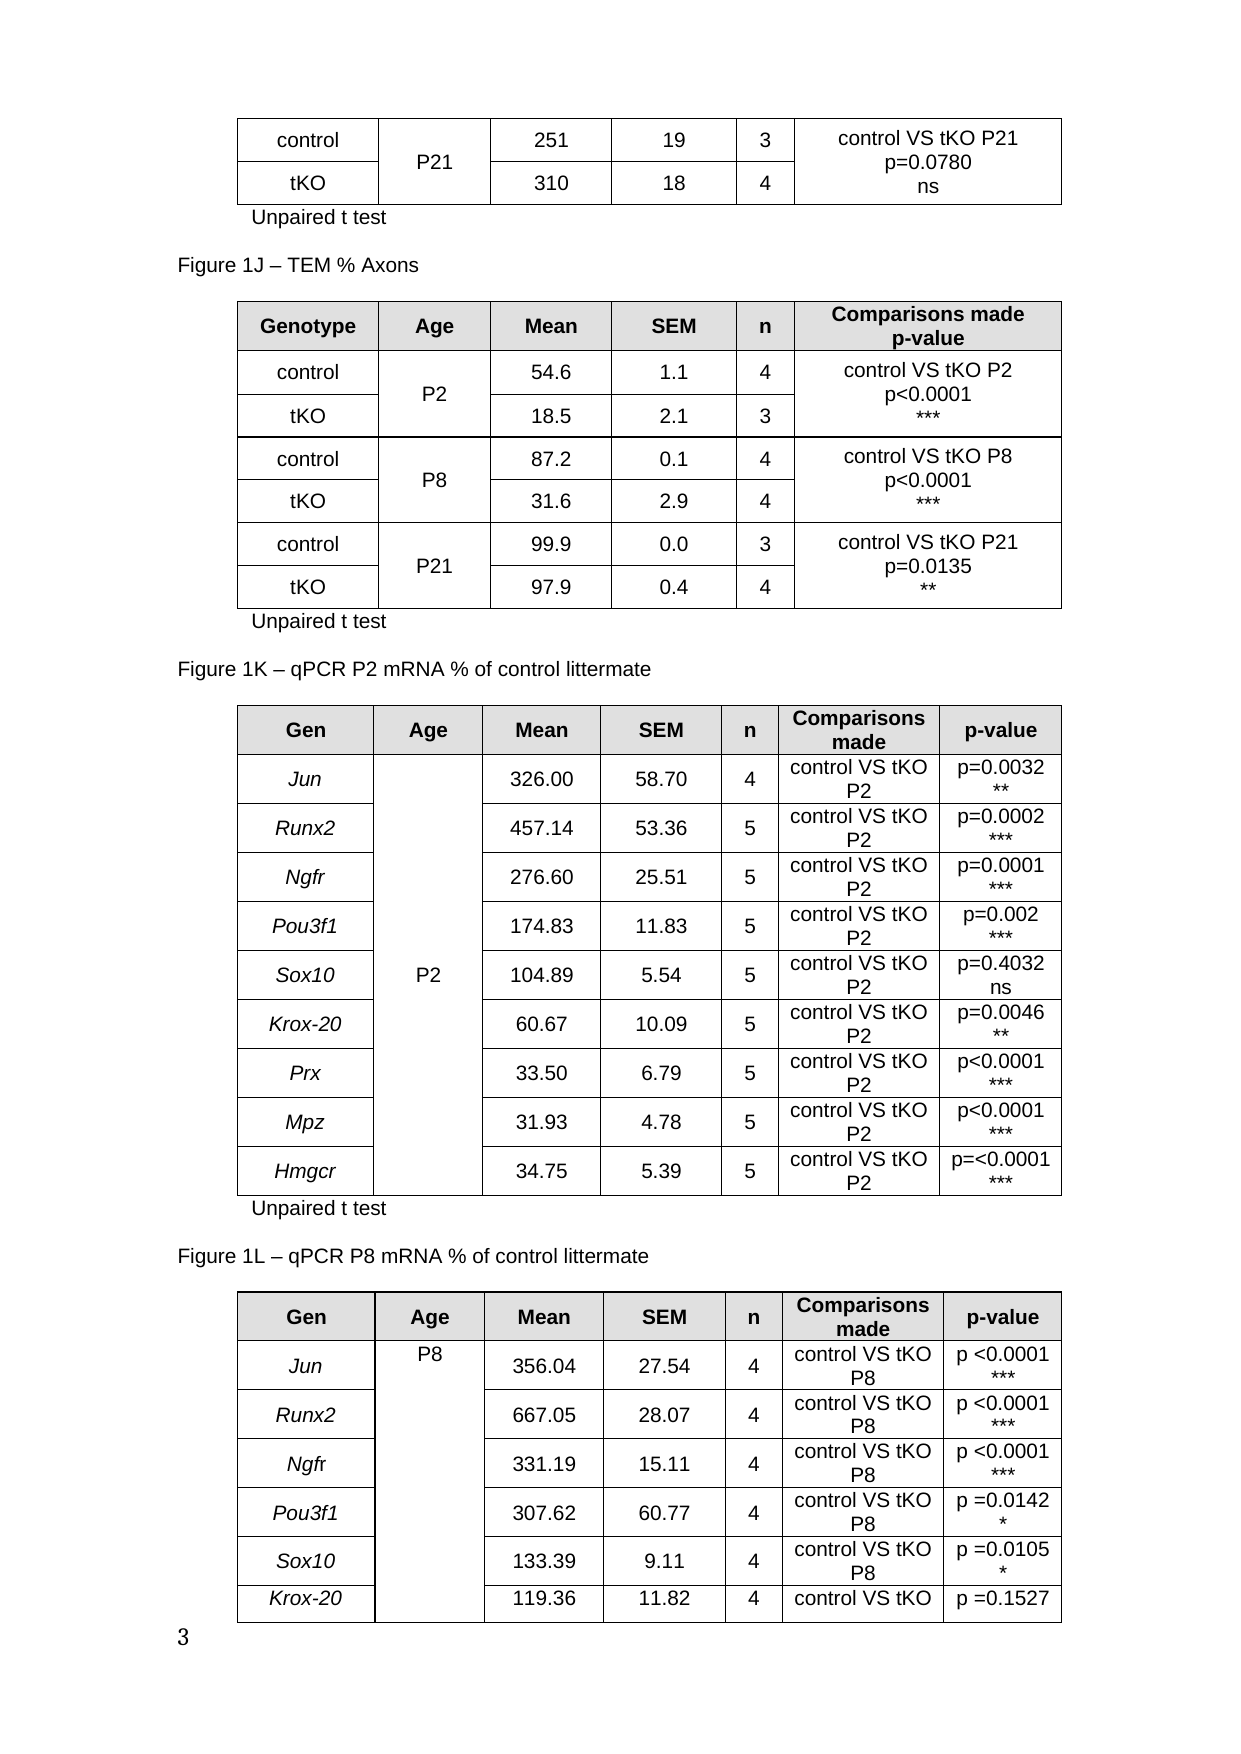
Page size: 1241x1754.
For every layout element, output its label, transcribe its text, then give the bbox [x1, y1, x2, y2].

table_cell 11.82 [604, 1586, 725, 1622]
table_cell 2.9 [612, 480, 736, 522]
table_cell control VS tKO P8 [783, 1439, 943, 1487]
table_cell control VS tKO P2 [779, 1098, 939, 1146]
table_cell 4 [737, 438, 794, 479]
table_cell 4 [726, 1439, 782, 1487]
table_cell 5 [722, 902, 778, 950]
table_cell 2.1 [612, 395, 736, 436]
table_cell 3 [737, 523, 794, 565]
table_header Mean [483, 706, 600, 754]
table_cell 60.67 [483, 1000, 600, 1048]
table_cell 5 [722, 1147, 778, 1194]
table_cell 276.60 [483, 853, 600, 901]
table_cell control VS tKO P8 [783, 1341, 943, 1389]
table_cell 0.1 [612, 438, 736, 479]
table_cell p=0.002 *** [940, 902, 1061, 950]
table_cell Ngfr [238, 853, 373, 901]
table_cell 5 [722, 804, 778, 852]
table_cell 6.79 [601, 1049, 721, 1097]
table_cell p =0.0142 * [944, 1488, 1061, 1536]
table_header SEM [601, 706, 721, 754]
text Unpaired t test [177, 205, 1063, 229]
table_cell control VS tKO P2 [779, 1049, 939, 1097]
table_cell Prx [238, 1049, 373, 1097]
table_cell control VS tKO P8 [783, 1488, 943, 1536]
text Unpaired t test [177, 609, 1063, 633]
table_cell 60.77 [604, 1488, 725, 1536]
table_cell P2 [374, 755, 482, 1194]
table_cell 119.36 [485, 1586, 603, 1622]
table_cell 667.05 [485, 1390, 603, 1438]
table_cell 27.54 [604, 1341, 725, 1389]
table_cell Jun [238, 755, 373, 803]
table_cell 457.14 [483, 804, 600, 852]
table_cell 5 [722, 1098, 778, 1146]
table_cell p=0.0046 ** [940, 1000, 1061, 1048]
table_cell p=0.4032 ns [940, 951, 1061, 999]
table_cell 28.07 [604, 1390, 725, 1438]
table_cell control VS tKO P2 [779, 853, 939, 901]
table_cell 251 [491, 119, 611, 161]
table_cell 4.78 [601, 1098, 721, 1146]
table_cell P8 [376, 1341, 484, 1622]
text Figure 1K – qPCR P2 mRNA % of control littermate [177, 657, 1063, 681]
table_cell P2 [379, 351, 490, 436]
table_cell p =0.1527 ns [944, 1586, 1061, 1622]
table_cell control VS tKO P2 [779, 755, 939, 803]
table_cell tKO [238, 395, 378, 436]
table_cell tKO [238, 480, 378, 522]
table_cell 5.54 [601, 951, 721, 999]
table_cell 326.00 [483, 755, 600, 803]
table_header Gen [238, 706, 373, 754]
table_cell 356.04 [485, 1341, 603, 1389]
table_cell control VS tKO P8 p<0.0001 *** [795, 438, 1061, 522]
table_cell Krox-20 [238, 1586, 374, 1622]
table_cell p <0.0001 *** [944, 1439, 1061, 1487]
table_cell P8 [379, 438, 490, 522]
table_cell Sox10 [238, 951, 373, 999]
table_cell Pou3f1 [238, 1488, 374, 1536]
table_cell control [238, 119, 378, 161]
table_header Mean [491, 302, 611, 350]
table_header Age [379, 302, 490, 350]
table_cell 307.62 [485, 1488, 603, 1536]
table_cell p=0.0002 *** [940, 804, 1061, 852]
table_cell 31.6 [491, 480, 611, 522]
table_header p-value [940, 706, 1061, 754]
text Figure 1J – TEM % Axons [177, 253, 1063, 277]
table_cell p=<0.0001 *** [940, 1147, 1061, 1194]
table_cell 174.83 [483, 902, 600, 950]
table_cell Mpz [238, 1098, 373, 1146]
table_cell 4 [726, 1488, 782, 1536]
table_cell p<0.0001 *** [940, 1049, 1061, 1097]
table_cell 11.83 [601, 902, 721, 950]
table_cell 4 [737, 162, 794, 204]
table_cell 99.9 [491, 523, 611, 565]
table_cell Sox10 [238, 1537, 374, 1585]
table_cell P21 [379, 523, 490, 608]
table_cell P21 [379, 119, 490, 204]
table_cell 5.39 [601, 1147, 721, 1194]
table_cell 3 [737, 395, 794, 436]
table_cell control VS tKO P8 [783, 1537, 943, 1585]
table_header Comparisons made p-value [795, 302, 1061, 350]
table_cell 34.75 [483, 1147, 600, 1194]
table_header n [726, 1293, 782, 1340]
table_header Age [374, 706, 482, 754]
table_cell control VS tKO P21 p=0.0135 ** [795, 523, 1061, 608]
table_cell 4 [737, 480, 794, 522]
table_cell 1.1 [612, 351, 736, 393]
table_header Age [376, 1293, 484, 1340]
table_cell control [238, 438, 378, 479]
table_cell 5 [722, 1000, 778, 1048]
text Unpaired t test [177, 1196, 1063, 1219]
table_cell control [238, 523, 378, 565]
table_cell tKO [238, 162, 378, 204]
table_cell control VS tKO P2 p<0.0001 *** [795, 351, 1061, 436]
table_header Gen [238, 1293, 374, 1340]
table_cell 18.5 [491, 395, 611, 436]
table_cell tKO [238, 566, 378, 608]
table_cell 15.11 [604, 1439, 725, 1487]
table_cell control [238, 351, 378, 393]
table_cell 87.2 [491, 438, 611, 479]
table_cell Hmgcr [238, 1147, 373, 1194]
table_header SEM [612, 302, 736, 350]
table_cell 5 [722, 853, 778, 901]
table_cell Ngfr [238, 1439, 374, 1487]
table_cell 5 [722, 1049, 778, 1097]
table_cell Runx2 [238, 804, 373, 852]
table_cell 310 [491, 162, 611, 204]
table_cell 33.50 [483, 1049, 600, 1097]
table_cell Pou3f1 [238, 902, 373, 950]
table_header Genotype [238, 302, 378, 350]
table_header SEM [604, 1293, 725, 1340]
table_cell p=0.0001 *** [940, 853, 1061, 901]
table_cell p=0.0032 ** [940, 755, 1061, 803]
table_cell 97.9 [491, 566, 611, 608]
table_cell Jun [238, 1341, 374, 1389]
table_cell 4 [737, 351, 794, 393]
table_header n [722, 706, 778, 754]
table_cell control VS tKO P2 [779, 951, 939, 999]
table_cell p<0.0001 *** [940, 1098, 1061, 1146]
table_cell 31.93 [483, 1098, 600, 1146]
table_cell 4 [722, 755, 778, 803]
table_cell control VS tKO P21 p=0.0780 ns [795, 119, 1061, 204]
table_cell control VS tKO P8 [783, 1586, 943, 1622]
table_cell control VS tKO P2 [779, 902, 939, 950]
table_cell control VS tKO P2 [779, 1147, 939, 1194]
table_header Comparisons made [783, 1293, 943, 1340]
table_cell control VS tKO P2 [779, 804, 939, 852]
table_header Comparisons made [779, 706, 939, 754]
table_header p-value [944, 1293, 1061, 1340]
table_cell 4 [726, 1341, 782, 1389]
table_cell 9.11 [604, 1537, 725, 1585]
table_cell 0.0 [612, 523, 736, 565]
table_cell 19 [612, 119, 736, 161]
table_cell 18 [612, 162, 736, 204]
table_cell 4 [737, 566, 794, 608]
table_cell Krox-20 [238, 1000, 373, 1048]
table_cell p <0.0001 *** [944, 1341, 1061, 1389]
table_cell p <0.0001 *** [944, 1390, 1061, 1438]
table_cell 5 [722, 951, 778, 999]
table_header n [737, 302, 794, 350]
table_cell 25.51 [601, 853, 721, 901]
table_cell 4 [726, 1390, 782, 1438]
table_cell Runx2 [238, 1390, 374, 1438]
table_header Mean [485, 1293, 603, 1340]
table_cell p =0.0105 * [944, 1537, 1061, 1585]
table_cell 4 [726, 1586, 782, 1622]
table_cell 331.19 [485, 1439, 603, 1487]
table_cell 53.36 [601, 804, 721, 852]
table_cell 104.89 [483, 951, 600, 999]
table_cell control VS tKO P2 [779, 1000, 939, 1048]
table_cell 133.39 [485, 1537, 603, 1585]
table_cell 10.09 [601, 1000, 721, 1048]
table_cell 58.70 [601, 755, 721, 803]
table_cell 4 [726, 1537, 782, 1585]
table_cell 3 [737, 119, 794, 161]
table_cell 0.4 [612, 566, 736, 608]
table_cell 54.6 [491, 351, 611, 393]
table_cell control VS tKO P8 [783, 1390, 943, 1438]
text Figure 1L – qPCR P8 mRNA % of control littermate [177, 1243, 1063, 1267]
